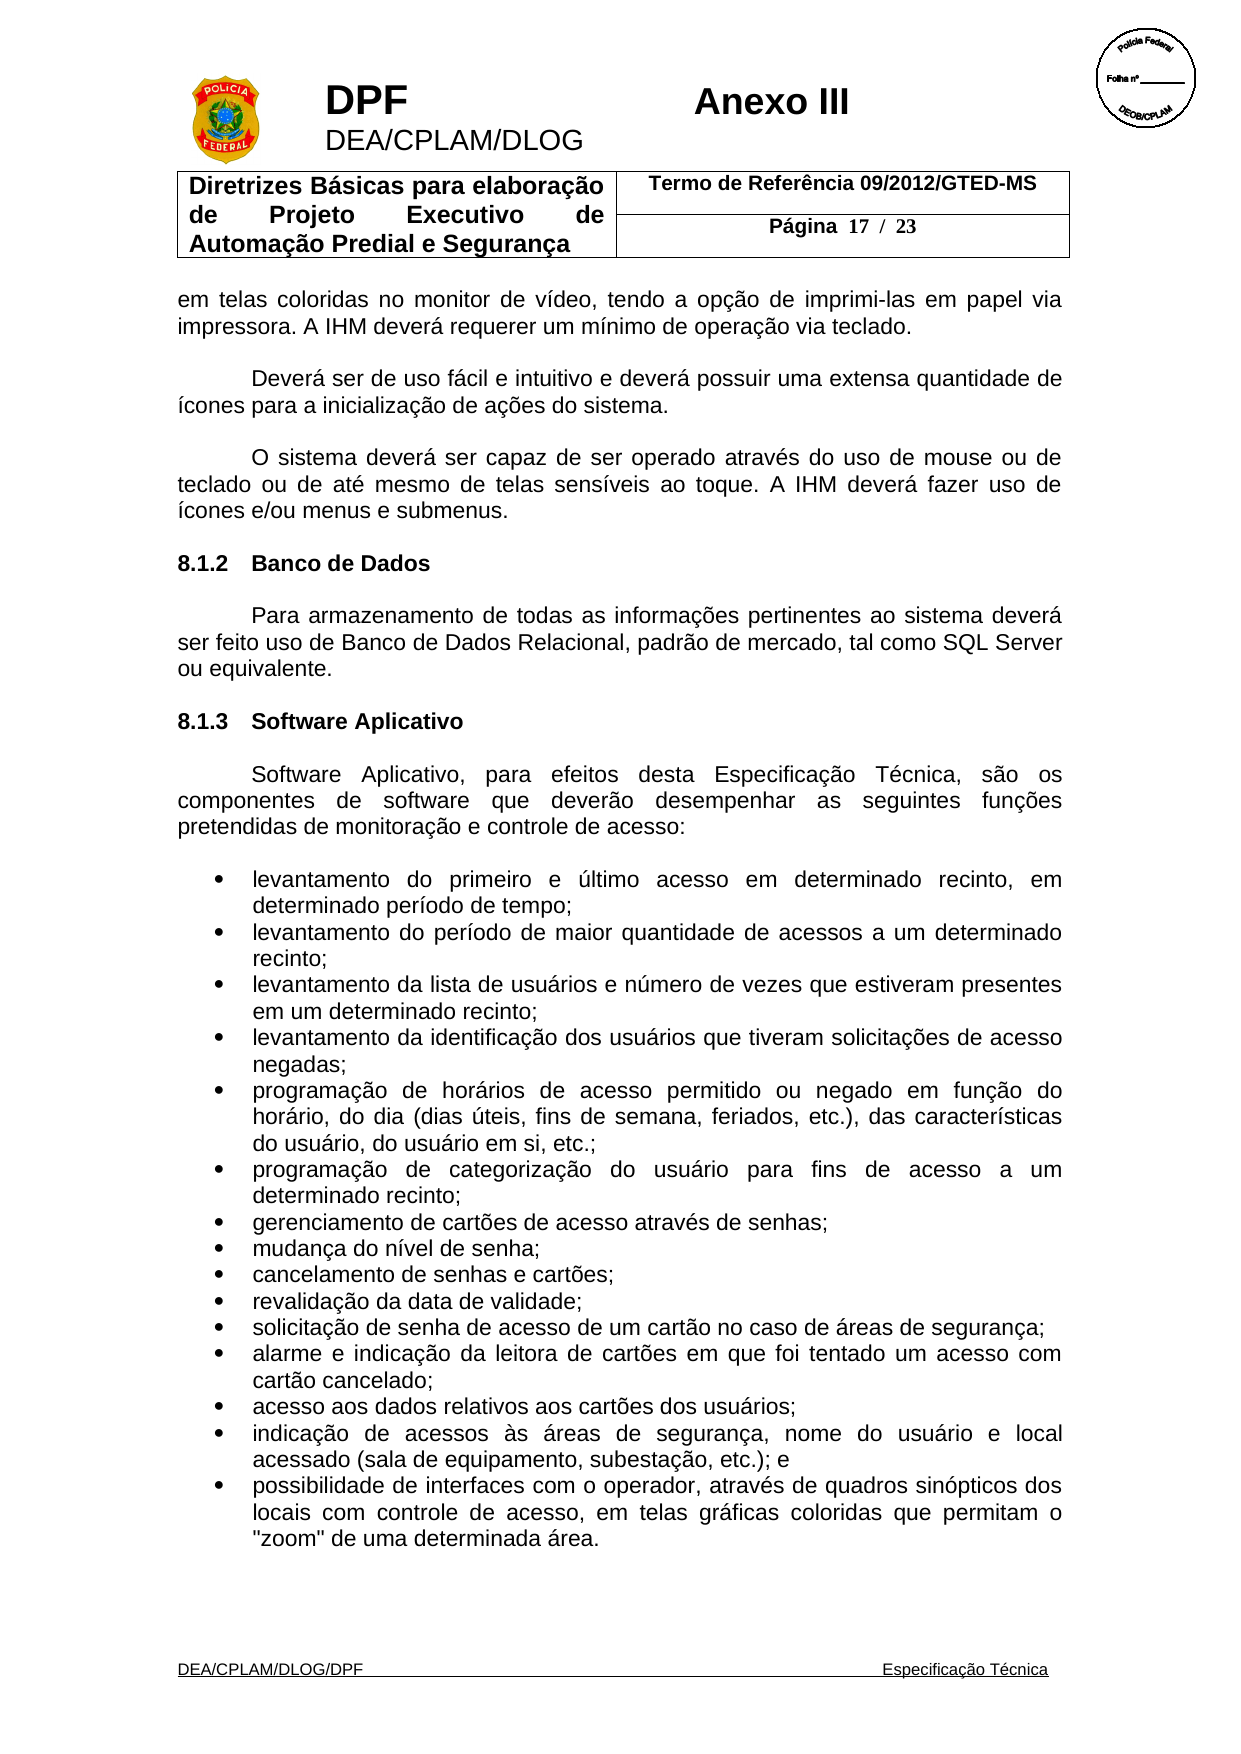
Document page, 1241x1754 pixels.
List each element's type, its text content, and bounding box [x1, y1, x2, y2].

list levantamento da lista de usuários e número de vezes que estiveram presentes em um determinado recinto; [215, 971, 1063, 1024]
list levantamento do primeiro e último acesso em determinado recinto, em determinado período de tempo; [215, 866, 1063, 919]
text Para armazenamento de todas as informações pertinentes ao sistema deverá ser feito uso de Banco de Dados Relacional, padrão de mercado, tal como SQL Server ou equivalente. [177, 602, 1063, 682]
list levantamento da identificação dos usuários que tiveram solicitações de acesso negadas; [215, 1024, 1063, 1077]
text O sistema deverá ser capaz de ser operado através do uso de mouse ou de teclado ou de até mesmo de telas sensíveis ao toque. A IHM deverá fazer uso de ícones e/ou menus e submenus. [177, 444, 1063, 523]
list levantamento do período de maior quantidade de acessos a um determinado recinto; [215, 919, 1063, 971]
text Deverá ser de uso fácil e intuitivo e deverá possuir uma extensa quantidade de ícones para a inicialização de ações do sistema. [177, 365, 1063, 418]
text Software Aplicativo, para efeitos desta Especificação Técnica, são os componentes de software que deverão desempenhar as seguintes funções pretendidas de monitoração e controle de acesso: [177, 761, 1063, 840]
list gerenciamento de cartões de acesso através de senhas; [215, 1209, 1063, 1235]
list solicitação de senha de acesso de um cartão no caso de áreas de segurança; [215, 1314, 1063, 1340]
text 8.1.3 Software Aplicativo [177, 708, 1063, 734]
picture [1077, 18, 1218, 157]
list revalidação da data de validade; [215, 1288, 1063, 1314]
list programação de horários de acesso permitido ou negado em função do horário, do dia (dias úteis, fins de semana, feriados, etc.), das características do usuário, do usuário em si, etc.; [215, 1077, 1063, 1156]
list acesso aos dados relativos aos cartões dos usuários; [215, 1393, 1063, 1419]
list cancelamento de senhas e cartões; [215, 1261, 1063, 1288]
list possibilidade de interfaces com o operador, através de quadros sinópticos dos locais com controle de acesso, em telas gráficas coloridas que permitam o "zoom" de uma determinada área. [215, 1472, 1063, 1551]
list mudança do nível de senha; [215, 1235, 1063, 1261]
list programação de categorização do usuário para fins de acesso a um determinado recinto; [215, 1156, 1063, 1209]
list alarme e indicação da leitora de cartões em que foi tentado um acesso com cartão cancelado; [215, 1340, 1063, 1393]
text 8.1.2 Banco de Dados [177, 550, 1063, 576]
list indicação de acessos às áreas de segurança, nome do usuário e local acessado (sala de equipamento, subestação, etc.); e [215, 1419, 1063, 1472]
